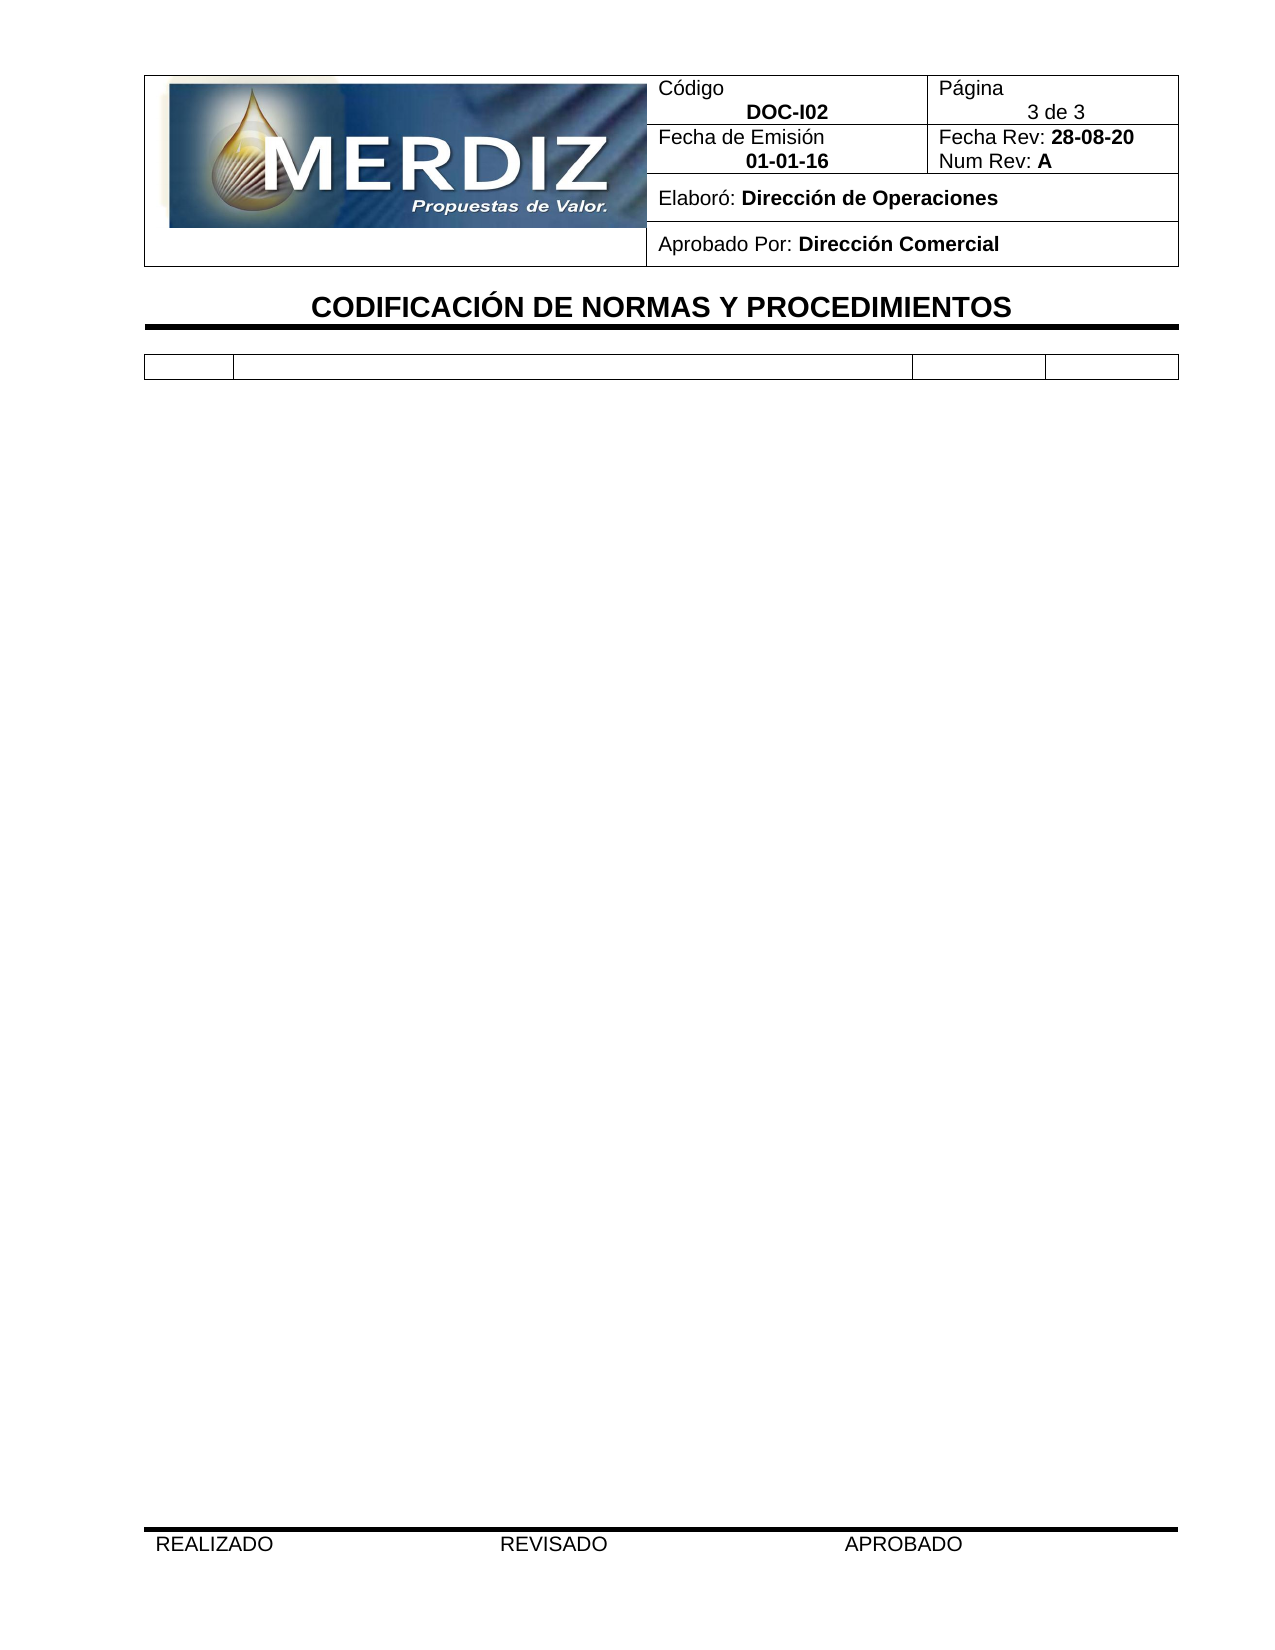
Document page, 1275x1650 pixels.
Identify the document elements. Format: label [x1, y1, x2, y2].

picture [156, 76, 647, 228]
table_cell [1046, 355, 1178, 379]
table_cell [145, 355, 233, 379]
table_cell [234, 355, 912, 379]
table_cell [913, 355, 1045, 379]
